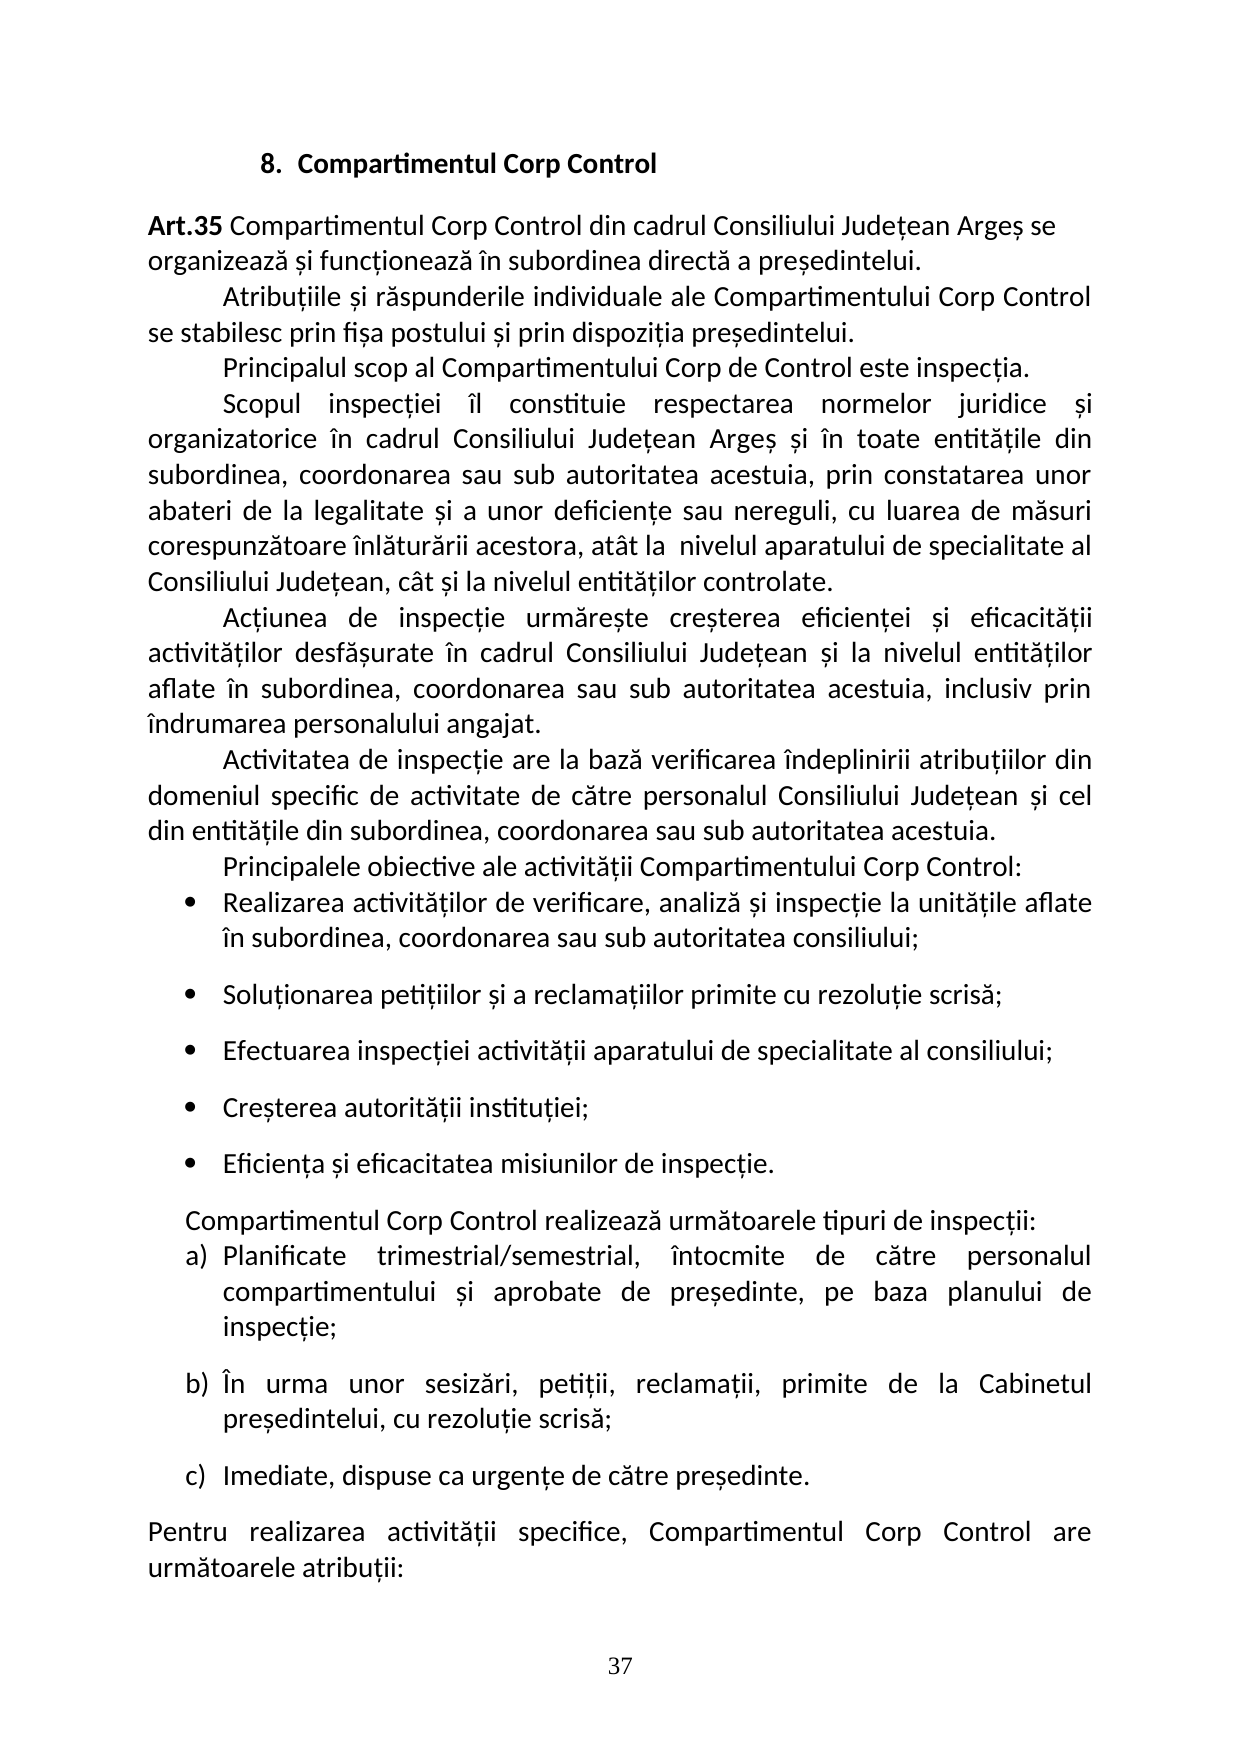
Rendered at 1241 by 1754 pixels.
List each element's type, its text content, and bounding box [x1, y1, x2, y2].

text Principalele obiective ale activității Compartimentului Corp Control: [148, 848, 1092, 884]
text Activitatea de inspecție are la bază verificarea îndeplinirii atribuțiilor din domeniul specific de activitate de către personalul Consiliului Judeţean și cel din entitățile din subordinea, coordonarea sau sub autoritatea acestuia. [148, 741, 1092, 848]
text Atribuțiile și răspunderile individuale ale Compartimentului Corp Control se stabilesc prin fișa postului și prin dispoziția președintelui. [148, 278, 1092, 349]
list Compartimentul Corp Control [260, 145, 1092, 181]
list Imediate, dispuse ca urgențe de către președinte. [185, 1457, 1092, 1493]
text Compartimentul Corp Control realizează următoarele tipuri de inspecții: [148, 1202, 1092, 1237]
text Scopul inspecției îl constituie respectarea normelor juridice și organizatorice în cadrul Consiliului Judeţean Argeș și în toate entitățile din subordinea, coordonarea sau sub autoritatea acestuia, prin constatarea unor abateri de la legalitate și a unor deficiențe sau nereguli, cu luarea de măsuri corespunzătoare înlăturării acestora, atât la nivelul aparatului de specialitate al Consiliului Judeţean, cât și la nivelul entităților controlate. [148, 385, 1092, 599]
list Soluționarea petițiilor și a reclamațiilor primite cu rezoluție scrisă; [185, 976, 1092, 1011]
list Creșterea autorității instituției; [185, 1089, 1092, 1124]
text Principalul scop al Compartimentului Corp de Control este inspecția. [148, 349, 1092, 385]
text Pentru realizarea activității specifice, Compartimentul Corp Control are următoarele atribuții: [148, 1513, 1092, 1585]
text Art.35 Compartimentul Corp Control din cadrul Consiliului Județean Argeș se organizează și funcționează în subordinea directă a președintelui. [148, 207, 1092, 278]
list Eficiența și eficacitatea misiunilor de inspecție. [185, 1145, 1092, 1181]
text Acțiunea de inspecție urmărește creșterea eficienței și eficacității activităților desfășurate în cadrul Consiliului Judeţean și la nivelul entităților aflate în subordinea, coordonarea sau sub autoritatea acestuia, inclusiv prin îndrumarea personalului angajat. [148, 599, 1092, 741]
list În urma unor sesizări, petiții, reclamații, primite de la Cabinetul președintelui, cu rezoluție scrisă; [185, 1365, 1092, 1436]
list Realizarea activităților de verificare, analiză și inspecție la unitățile aflate în subordinea, coordonarea sau sub autoritatea consiliului; [185, 884, 1092, 955]
list Efectuarea inspecției activității aparatului de specialitate al consiliului; [185, 1032, 1092, 1068]
list Planificate trimestrial/semestrial, întocmite de către personalul compartimentului și aprobate de președinte, pe baza planului de inspecție; [185, 1237, 1092, 1344]
